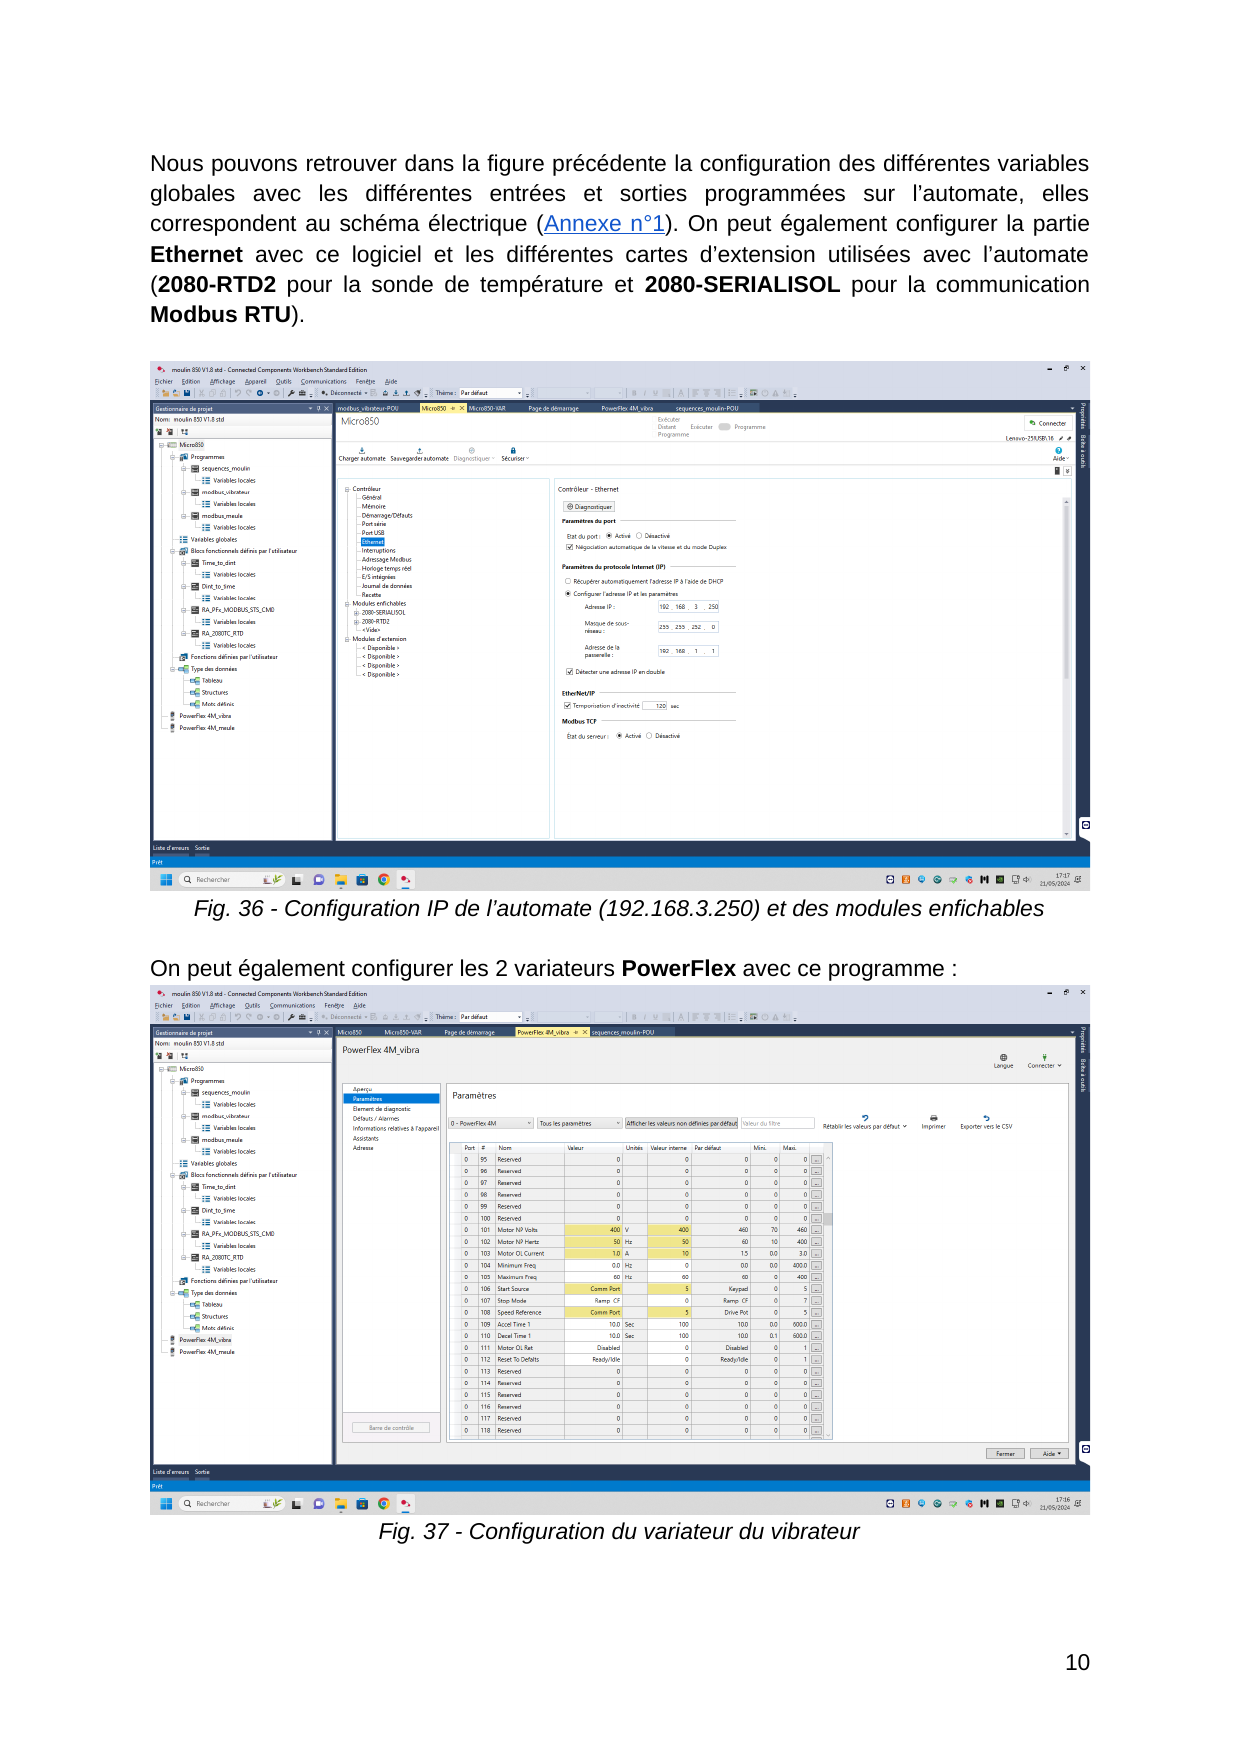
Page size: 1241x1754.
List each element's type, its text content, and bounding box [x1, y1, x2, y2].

text On peut également configurer les 2 variateurs PowerFlex avec ce programme : [150, 955, 1090, 981]
picture [150, 985, 1091, 1515]
text Nous pouvons retrouver dans la figure précédente la configuration des différentes variables globales avec les différentes entrées et sorties programmées sur l’automate, elles correspondent au schéma électrique (Annexe n°1). On peut également configurer la partie Ethernet avec ce logiciel et les différentes cartes d’extension utilisées avec l’automate (2080-RTD2 pour la sonde de température et 2080-SERIALISOL pour la communication Modbus RTU). [150, 150, 1090, 327]
subtitle Fig. 36 - Configuration IP de l’automate (192.168.3.250) et des modules enfichables [150, 894, 1090, 921]
subtitle Fig. 37 - Configuration du variateur du vibrateur [150, 1518, 1090, 1544]
picture [150, 361, 1091, 891]
